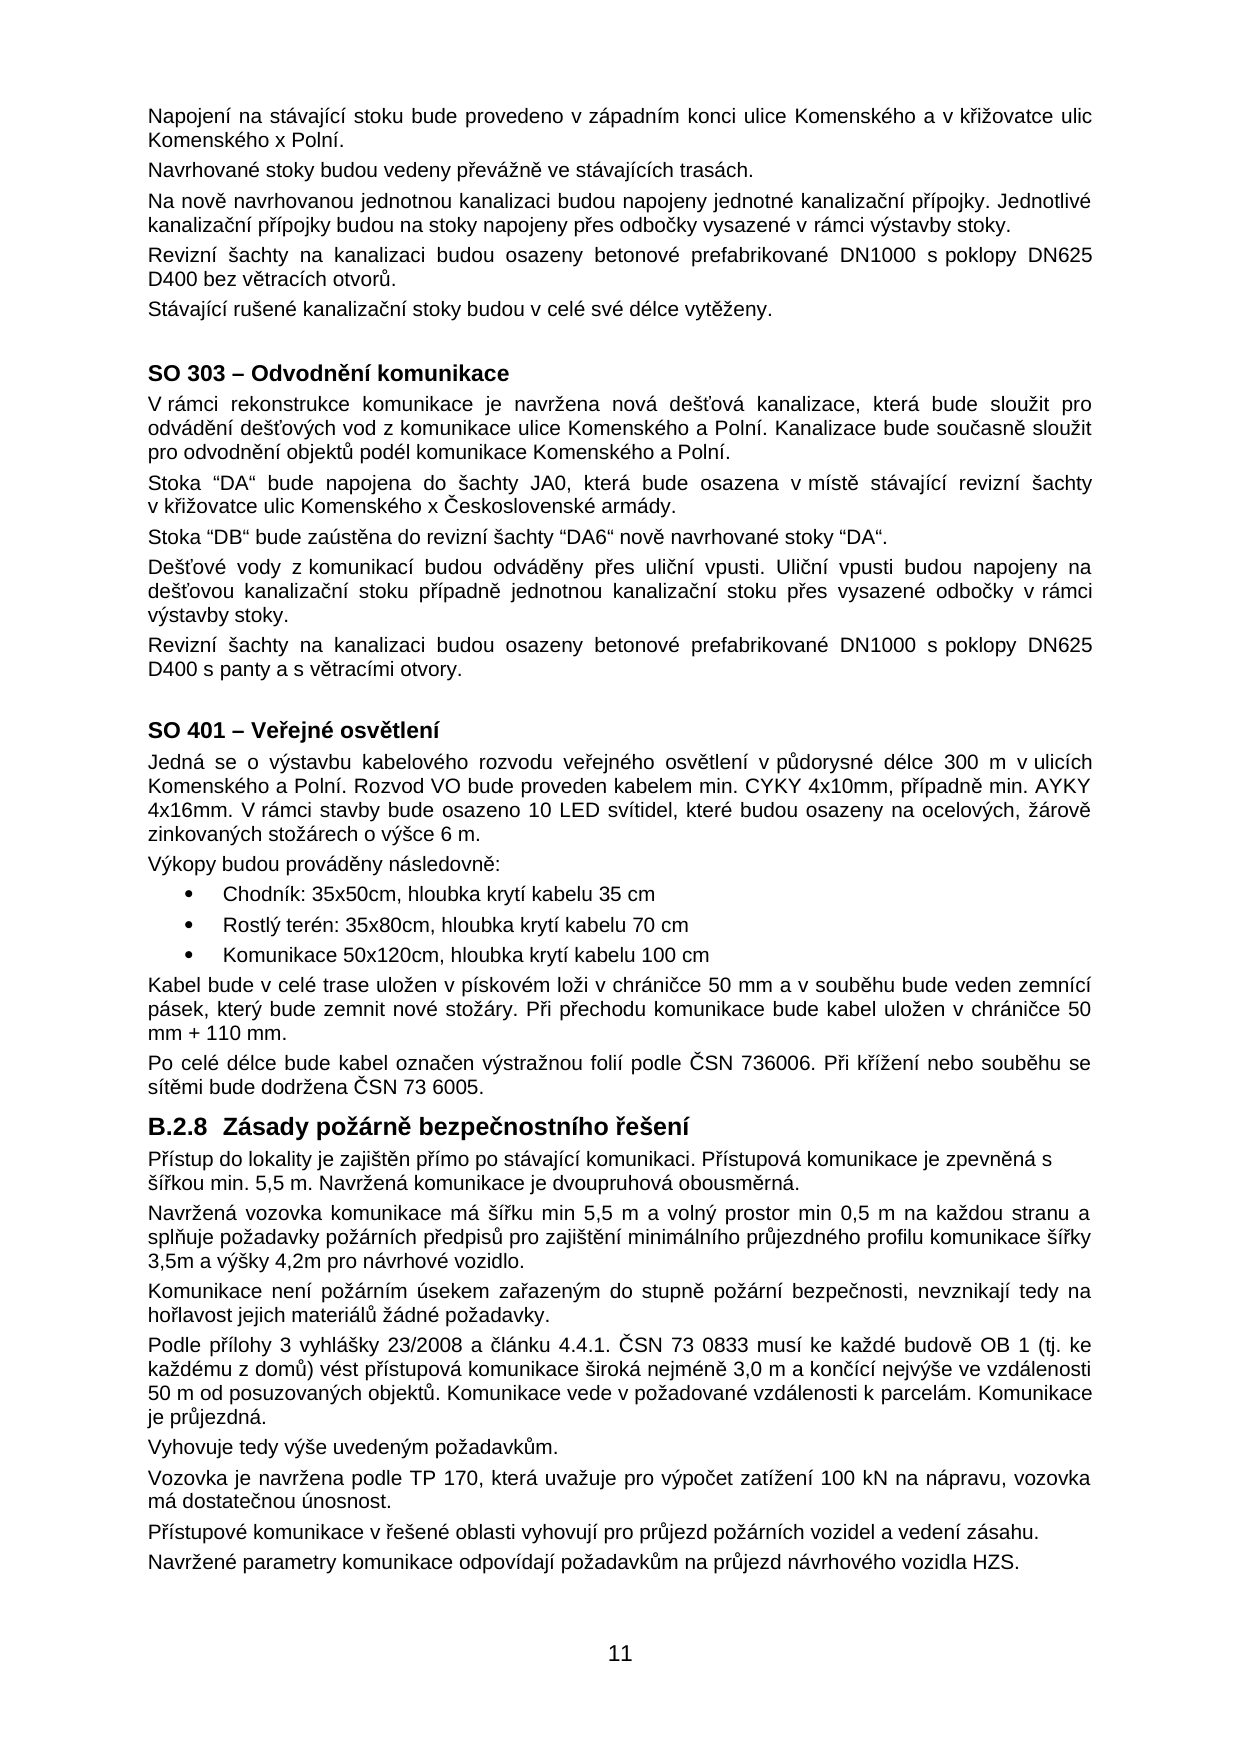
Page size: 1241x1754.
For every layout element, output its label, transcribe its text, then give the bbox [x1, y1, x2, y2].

text Po celé délce bude kabel označen výstražnou folií podle ČSN 736006. Při křížení nebo souběhu se sítěmi bude dodržena ČSN 73 6005. [148, 1051, 1092, 1099]
list Komunikace 50x120cm, hloubka krytí kabelu 100 cm [185, 943, 1092, 967]
text Stoka “DB“ bude zaústěna do revizní šachty “DA6“ nově navrhované stoky “DA“. [148, 524, 1092, 548]
text V rámci rekonstrukce komunikace je navržena nová dešťová kanalizace, která bude sloužit pro odvádění dešťových vod z komunikace ulice Komenského a Polní. Kanalizace bude současně sloužit pro odvodnění objektů podél komunikace Komenského a Polní. [148, 392, 1092, 464]
text Navrhované stoky budou vedeny převážně ve stávajících trasách. [148, 158, 1092, 182]
text Dešťové vody z komunikací budou odváděny přes uliční vpusti. Uliční vpusti budou napojeny na dešťovou kanalizační stoku případně jednotnou kanalizační stoku přes vysazené odbočky v rámci výstavby stoky. [148, 555, 1092, 627]
text Stávající rušené kanalizační stoky budou v celé své délce vytěženy. [148, 297, 1092, 321]
text Vyhovuje tedy výše uvedeným požadavkům. [148, 1435, 1092, 1459]
text Navržená vozovka komunikace má šířku min 5,5 m a volný prostor min 0,5 m na každou stranu a splňuje požadavky požárních předpisů pro zajištění minimálního průjezdného profilu komunikace šířky 3,5m a výšky 4,2m pro návrhové vozidlo. [148, 1201, 1092, 1273]
list Rostlý terén: 35x80cm, hloubka krytí kabelu 70 cm [185, 912, 1092, 936]
text Revizní šachty na kanalizaci budou osazeny betonové prefabrikované DN1000 s poklopy DN625 D400 bez větracích otvorů. [148, 243, 1092, 291]
text Kabel bude v celé trase uložen v pískovém loži v chráničce 50 mm a v souběhu bude veden zemnící pásek, který bude zemnit nové stožáry. Při přechodu komunikace bude kabel uložen v chráničce 50 mm + 110 mm. [148, 973, 1092, 1045]
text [148, 104, 1092, 152]
text Na nově navrhovanou jednotnou kanalizaci budou napojeny jednotné kanalizační přípojky. Jednotlivé kanalizační přípojky budou na stoky napojeny přes odbočky vysazené v rámci výstavby stoky. [148, 188, 1092, 236]
text Přístup do lokality je zajištěn přímo po stávající komunikaci. Přístupová komunikace je zpevněná s šířkou min. 5,5 m. Navržená komunikace je dvoupruhová obousměrná. [148, 1147, 1092, 1194]
subtitle Zásady požárně bezpečnostního řešení [148, 1112, 1092, 1140]
text Vozovka je navržena podle TP 170, která uvažuje pro výpočet zatížení 100 kN na nápravu, vozovka má dostatečnou únosnost. [148, 1465, 1092, 1513]
text Přístupové komunikace v řešené oblasti vyhovují pro průjezd požárních vozidel a vedení zásahu. [148, 1519, 1092, 1543]
text Podle přílohy 3 vyhlášky 23/2008 a článku 4.4.1. ČSN 73 0833 musí ke každé budově OB 1 (tj. ke každému z domů) vést přístupová komunikace široká nejméně 3,0 m a končící nejvýše ve vzdálenosti od posuzovaných objektů. Komunikace vede v požadované vzdálenosti k parcelám. Komunikace je průjezdná. [148, 1333, 1092, 1429]
text SO 401 – Veřejné osvětlení [148, 717, 1092, 743]
text Jedná se o výstavbu kabelového rozvodu veřejného osvětlení v půdorysné délce 300 m v ulicích Komenského a Polní. Rozvod VO bude proveden kabelem min. CYKY 4x10mm, případně min. AYKY 4x16mm. V rámci stavby bude osazeno 10 LED svítidel, které budou osazeny na ocelových, žárově zinkovaných stožárech o výšce 6 m. [148, 750, 1092, 846]
list Chodník: 35x50cm, hloubka krytí kabelu 35 cm [185, 882, 1092, 906]
text Navržené parametry komunikace odpovídají požadavkům na průjezd návrhového vozidla HZS. [148, 1550, 1092, 1574]
text SO 303 – Odvodnění komunikace [148, 359, 1092, 386]
text Stoka “DA“ bude napojena do šachty JA0, která bude osazena v místě stávající revizní šachty v křižovatce ulic Komenského x Československé armády. [148, 470, 1092, 518]
text Výkopy budou prováděny následovně: [148, 852, 1092, 876]
text Komunikace není požárním úsekem zařazeným do stupně požární bezpečnosti, nevznikají tedy na hořlavost jejich materiálů žádné požadavky. [148, 1279, 1092, 1327]
text Revizní šachty na kanalizaci budou osazeny betonové prefabrikované DN1000 s poklopy DN625 D400 s panty a s větracími otvory. [148, 633, 1092, 681]
